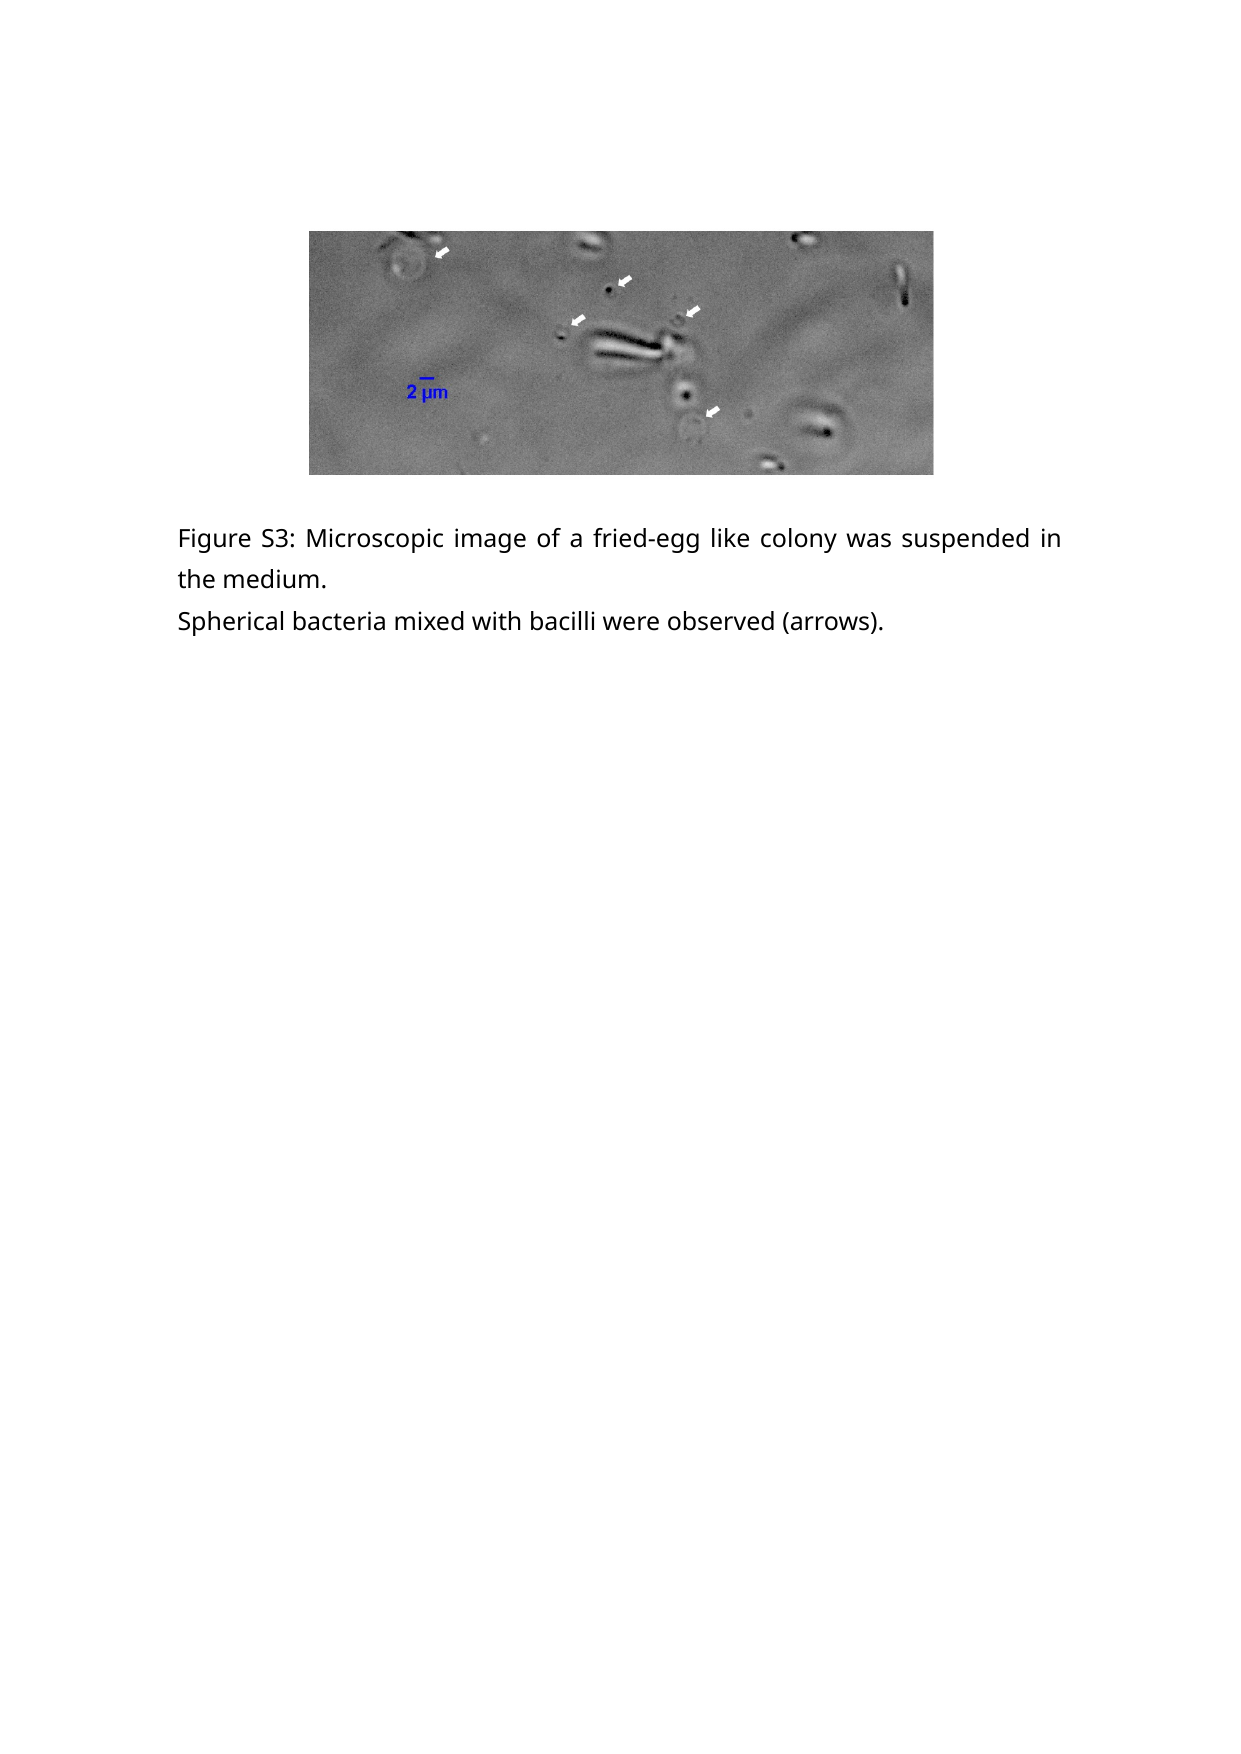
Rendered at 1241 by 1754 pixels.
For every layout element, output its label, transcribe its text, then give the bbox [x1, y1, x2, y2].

text Figure S3: Microscopic image of a fried-egg like colony was suspended in the medium. [177, 517, 1063, 600]
text Spherical bacteria mixed with bacilli were observed (arrows). [177, 600, 1063, 642]
picture [304, 225, 937, 479]
